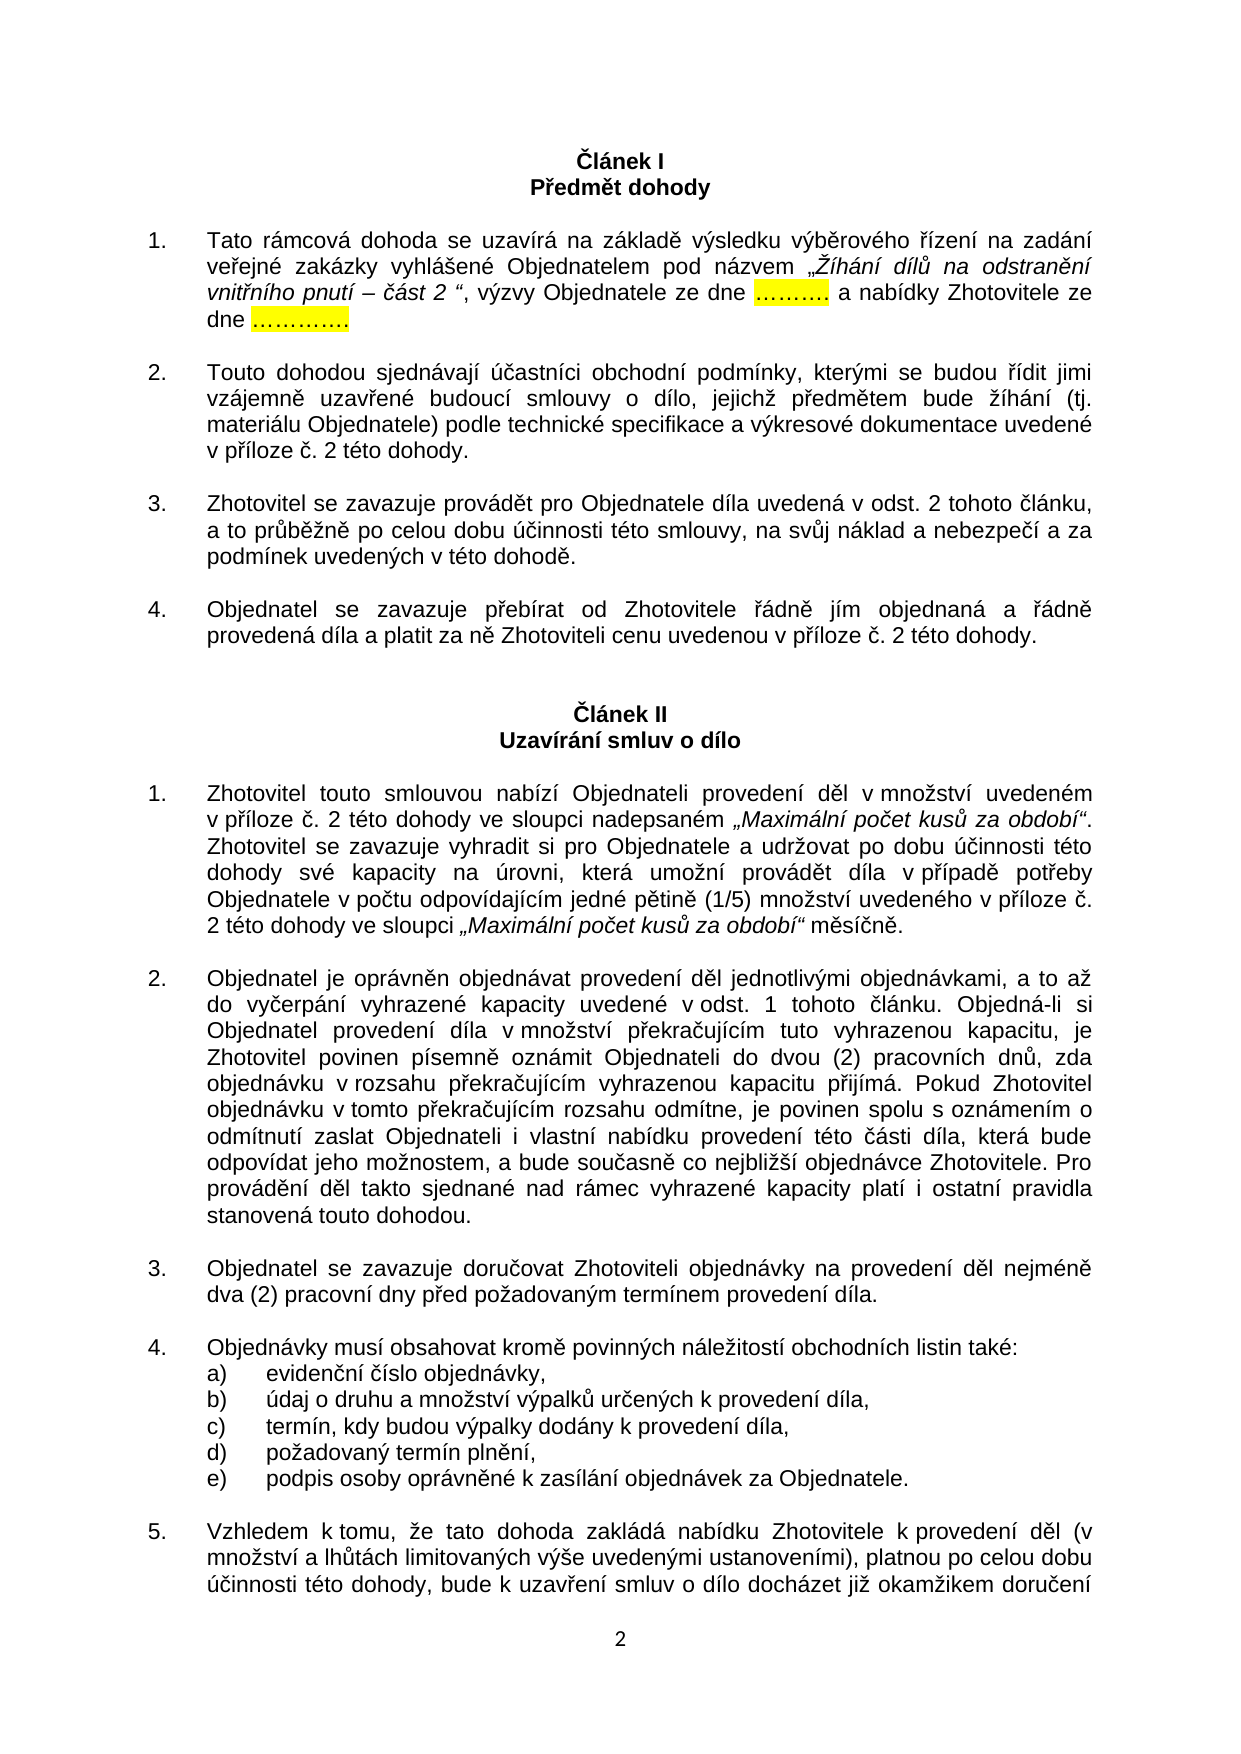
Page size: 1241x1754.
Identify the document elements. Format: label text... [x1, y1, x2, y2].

list Zhotovitel touto smlouvou nabízí Objednateli provedení děl v množství uvedeném v příloze č. 2 této dohody ve sloupci nadepsaném „Maximální počet kusů za období“. Zhotovitel se zavazuje vyhradit si pro Objednatele a udržovat po dobu účinnosti této dohody své kapacity na úrovni, která umožní provádět díla v případě potřeby Objednatele v počtu odpovídajícím jedné pětině (1/5) množství uvedeného v příloze č. 2 této dohody ve sloupci „Maximální počet kusů za období“ měsíčně. [148, 780, 1093, 938]
list termín, kdy budou výpalky dodány k provedení díla, [207, 1413, 1093, 1439]
list požadovaný termín plnění, [207, 1439, 1093, 1465]
text Článek II [148, 701, 1093, 727]
list Objednatel je oprávněn objednávat provedení děl jednotlivými objednávkami, a to až do vyčerpání vyhrazené kapacity uvedené v odst. 1 tohoto článku. Objedná-li si Objednatel provedení díla v množství překračujícím tuto vyhrazenou kapacitu, je Zhotovitel povinen písemně oznámit Objednateli do dvou (2) pracovních dnů, zda objednávku v rozsahu překračujícím vyhrazenou kapacitu přijímá. Pokud Zhotovitel objednávku v tomto překračujícím rozsahu odmítne, je povinen spolu s oznámením o odmítnutí zaslat Objednateli i vlastní nabídku provedení této části díla, která bude odpovídat jeho možnostem, a bude současně co nejbližší objednávce Zhotovitele. Pro provádění děl takto sjednané nad rámec vyhrazené kapacity platí i ostatní pravidla stanovená touto dohodou. [148, 964, 1093, 1228]
list Objednatel se zavazuje doručovat Zhotoviteli objednávky na provedení děl nejméně dva (2) pracovní dny před požadovaným termínem provedení díla. [148, 1254, 1093, 1307]
text Uzavírání smluv o dílo [148, 727, 1093, 754]
list Objednatel se zavazuje přebírat od Zhotovitele řádně jím objednaná a řádně provedená díla a platit za ně Zhotoviteli cenu uvedenou v příloze č. 2 této dohody. [148, 596, 1093, 648]
list podpis osoby oprávněné k zasílání objednávek za Objednatele. [207, 1465, 1093, 1492]
list Objednávky musí obsahovat kromě povinných náležitostí obchodních listin také: [148, 1333, 1093, 1360]
list Tato rámcová dohoda se uzavírá na základě výsledku výběrového řízení na zadání veřejné zakázky vyhlášené Objednatelem pod názvem „Žíhání dílů na odstranění vnitřního pnutí – část 2 “, výzvy Objednatele ze dne ………. a nabídky Zhotovitele ze dne …………. [148, 227, 1093, 332]
text Článek I [148, 148, 1093, 174]
list evidenční číslo objednávky, [207, 1360, 1093, 1386]
list Zhotovitel se zavazuje provádět pro Objednatele díla uvedená v odst. 2 tohoto článku, a to průběžně po celou dobu účinnosti této smlouvy, na svůj náklad a nebezpečí a za podmínek uvedených v této dohodě. [148, 490, 1093, 569]
list údaj o druhu a množství výpalků určených k provedení díla, [207, 1386, 1093, 1413]
list Touto dohodou sjednávají účastníci obchodní podmínky, kterými se budou řídit jimi vzájemně uzavřené budoucí smlouvy o dílo, jejichž předmětem bude žíhání (tj. materiálu Objednatele) podle technické specifikace a výkresové dokumentace uvedené v příloze č. 2 této dohody. [148, 358, 1093, 464]
text Předmět dohody [148, 174, 1093, 200]
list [148, 1518, 1093, 1597]
